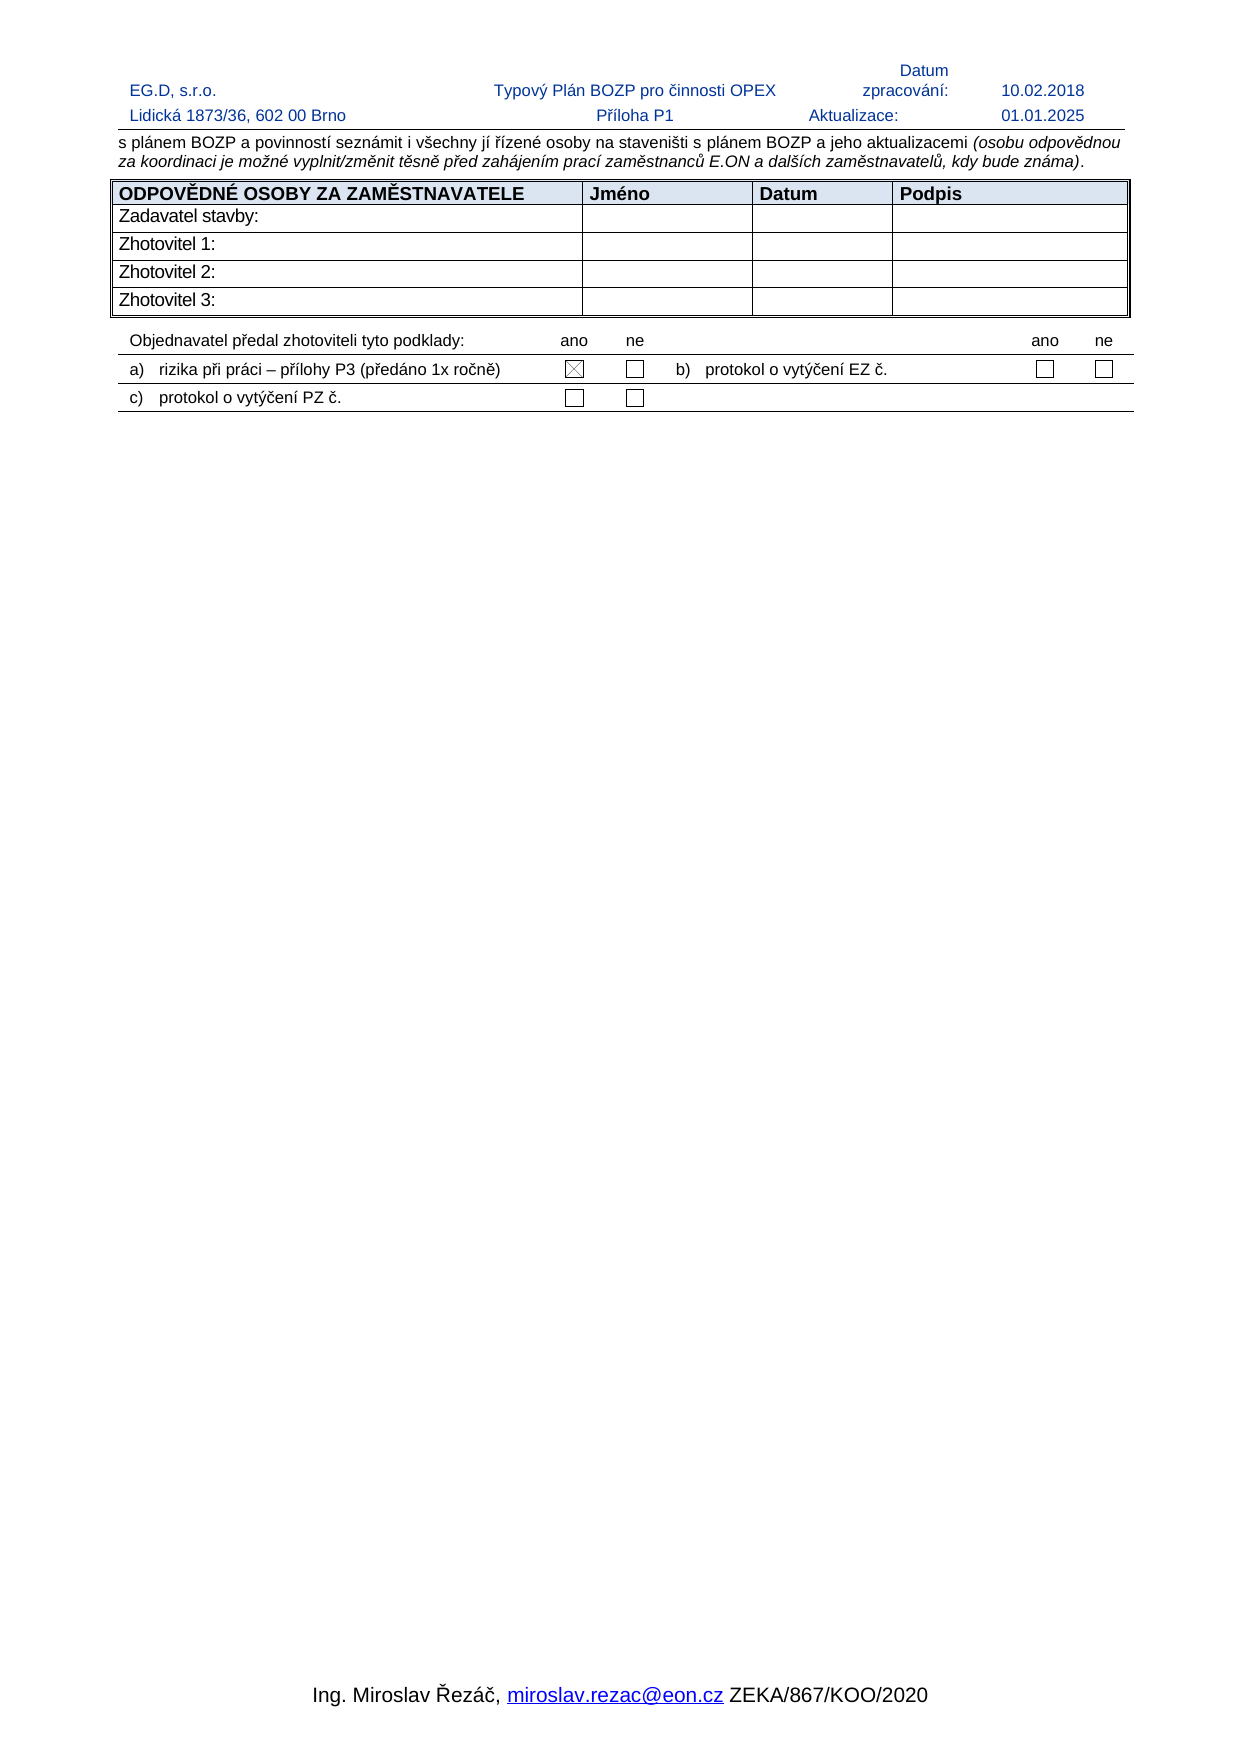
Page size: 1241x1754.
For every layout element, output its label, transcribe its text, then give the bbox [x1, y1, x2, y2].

table_header ano [543, 318, 605, 354]
table_header Jméno [583, 182, 752, 204]
table_header ODPOVĚDNÉ OSOBY ZA ZAMĚSTNAVATELE [113, 182, 582, 204]
table_cell [1015, 384, 1074, 411]
table_header ano [1015, 318, 1074, 354]
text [118, 132, 1122, 171]
table_cell Zhotovitel 2: [113, 261, 582, 287]
table_cell [1074, 384, 1133, 411]
table_cell [543, 384, 605, 411]
table_cell [583, 205, 752, 232]
table_cell [753, 261, 892, 287]
table_cell [664, 384, 1015, 411]
table_header ne [605, 318, 664, 354]
table_cell [543, 355, 605, 383]
table_cell protokol o vytýčení EZ č. [664, 355, 1015, 383]
table_header [664, 318, 1015, 354]
table_header Podpis [893, 182, 1127, 204]
table_cell [893, 288, 1127, 315]
table_cell [605, 355, 664, 383]
table_cell Zadavatel stavby: [113, 205, 582, 232]
table_cell [583, 288, 752, 315]
table_cell [753, 288, 892, 315]
table_cell rizika při práci – přílohy P3 (předáno 1x ročně) [118, 355, 543, 383]
table_header Datum [753, 182, 892, 204]
table_cell [893, 233, 1127, 259]
table_cell [893, 205, 1127, 232]
table_cell [583, 233, 752, 259]
table_cell [605, 384, 664, 411]
table_cell protokol o vytýčení PZ č. [118, 384, 543, 411]
table_cell [893, 261, 1127, 287]
table_cell [1015, 355, 1074, 383]
table_cell Zhotovitel 3: [113, 288, 582, 315]
table_cell [753, 233, 892, 259]
table_cell [583, 261, 752, 287]
table_cell [753, 205, 892, 232]
table_cell Zhotovitel 1: [113, 233, 582, 259]
table_cell [1074, 355, 1133, 383]
table_header Objednavatel předal zhotoviteli tyto podklady: [118, 318, 543, 354]
table_header ne [1074, 318, 1133, 354]
